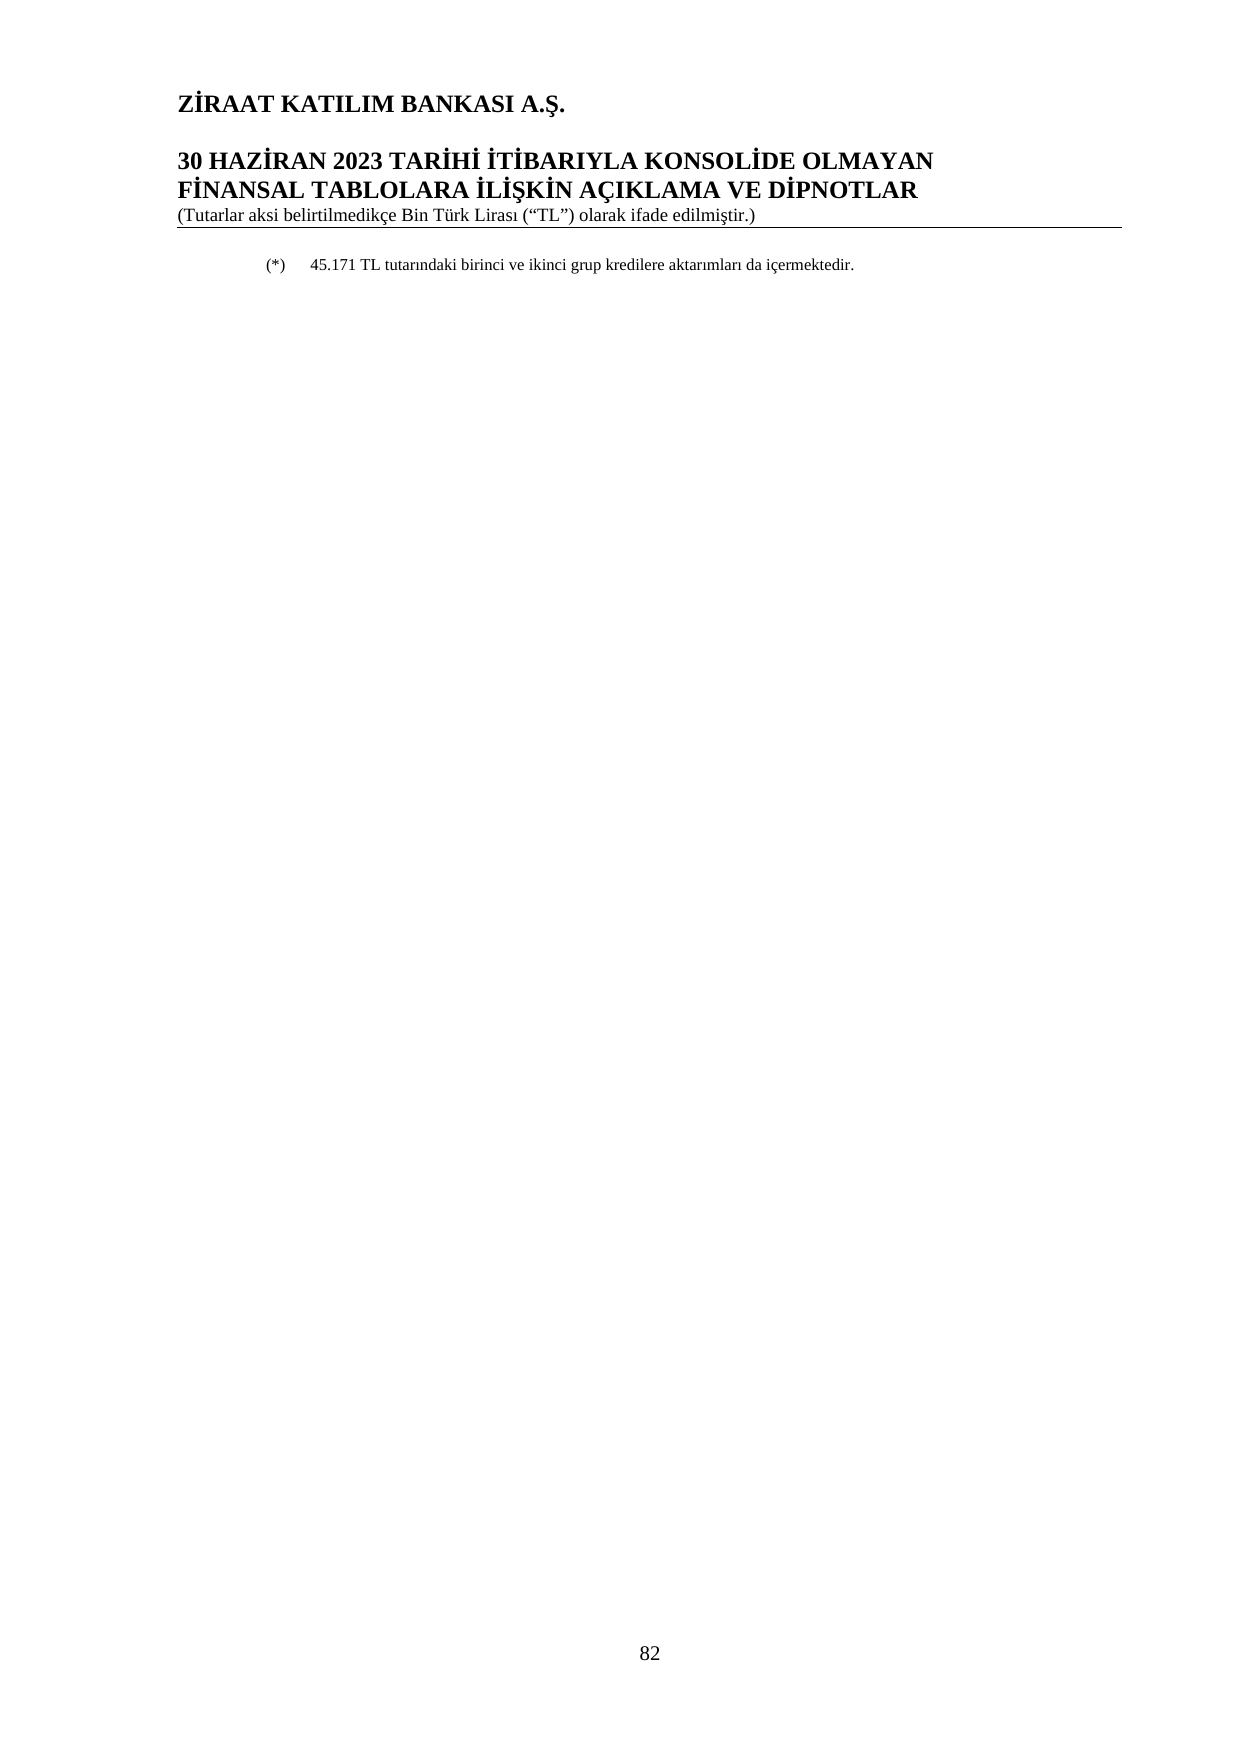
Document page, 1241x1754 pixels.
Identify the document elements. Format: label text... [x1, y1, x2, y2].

text (*) 45.171 TL tutarındaki birinci ve ikinci grup kredilere aktarımları da içermektedir. [266, 255, 1122, 274]
